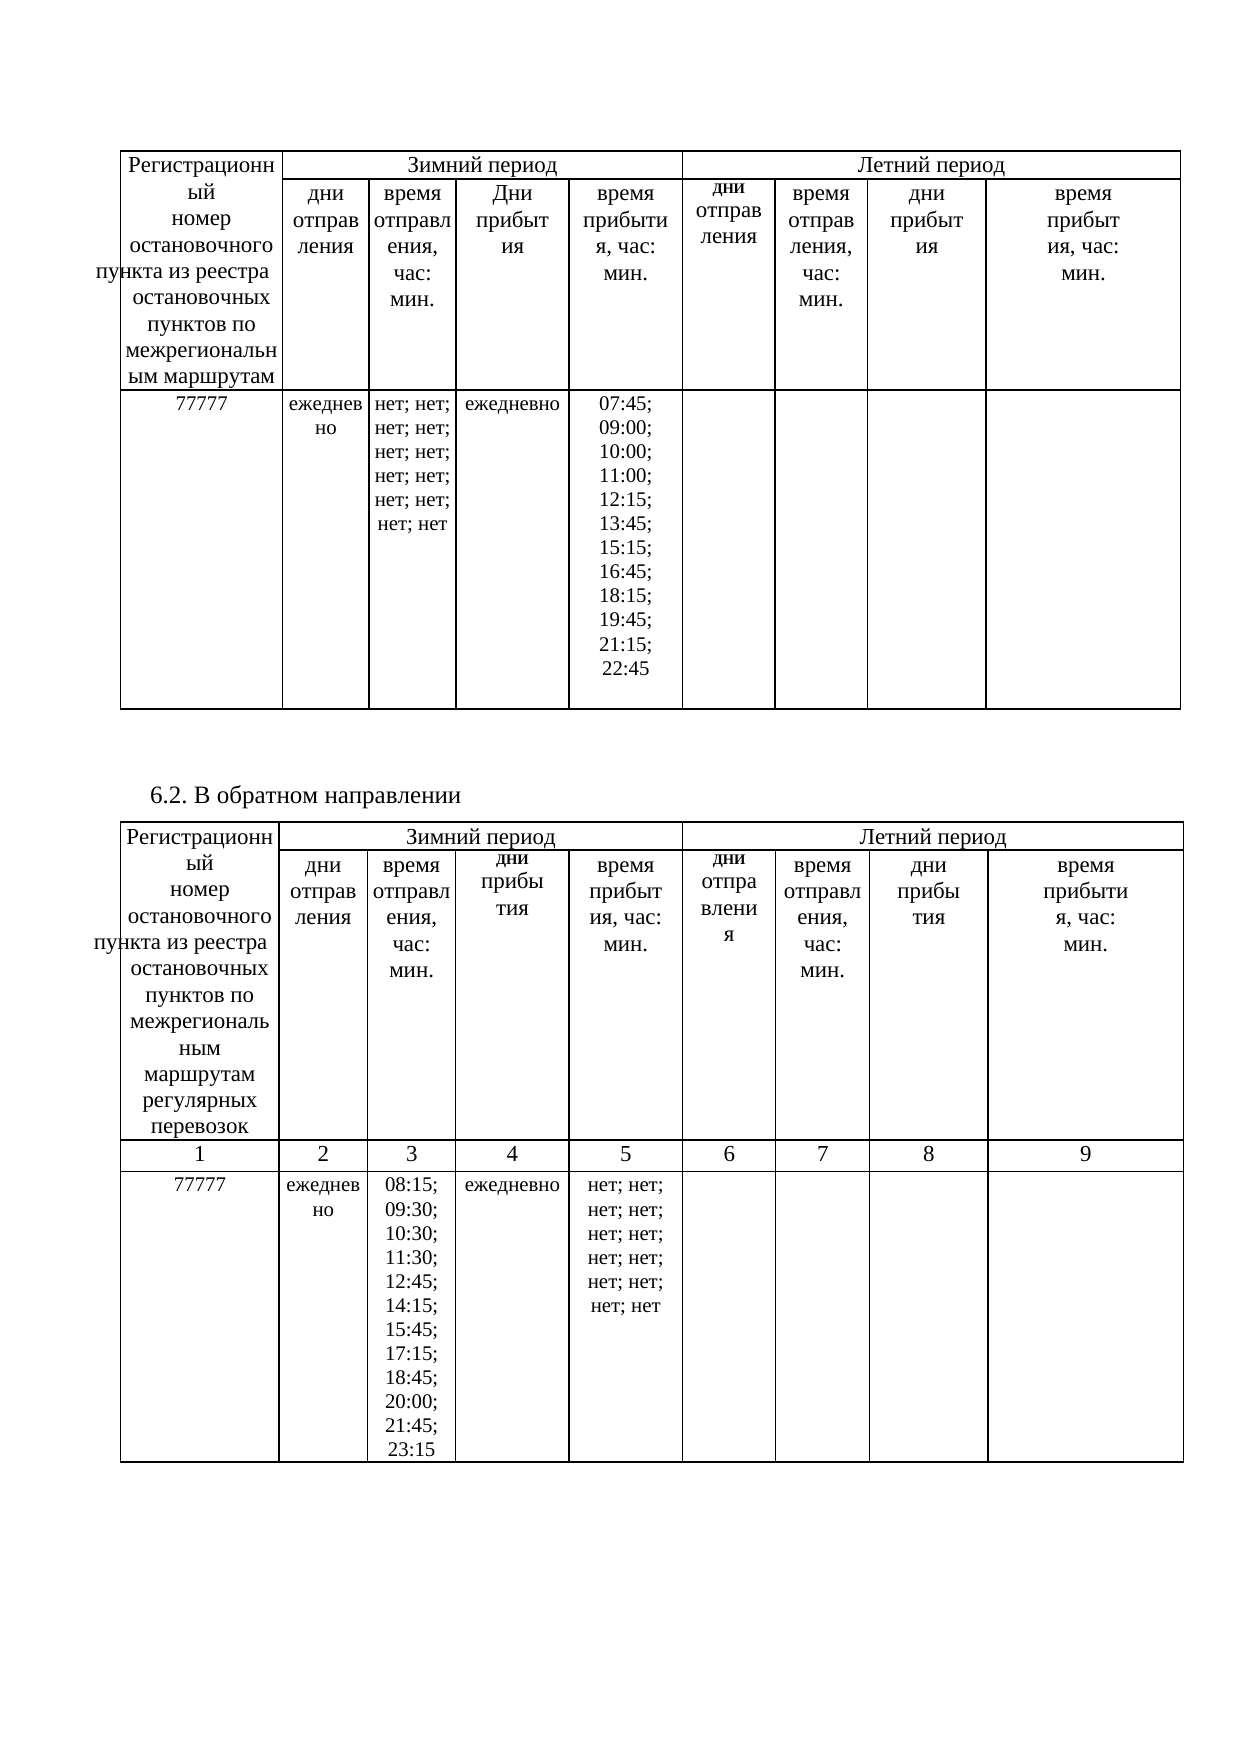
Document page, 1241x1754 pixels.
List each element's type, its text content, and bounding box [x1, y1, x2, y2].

table_cell ежедневно [457, 391, 568, 708]
table_header Регистрационный номер остановочного пункта из реестра остановочных пунктов по межрегиональным маршрутам регулярных перевозок [121, 823, 278, 1139]
table_cell время отправл ения, час: мин. [368, 851, 455, 1139]
table_cell 77777 [121, 1172, 278, 1461]
table_cell [987, 391, 1180, 708]
table_cell 4 [456, 1141, 568, 1171]
table_cell ежедневно [283, 391, 368, 708]
table_cell ДНИ прибы тия [456, 851, 568, 1139]
table_header Летний период [683, 152, 1180, 178]
table_cell нет; нет; нет; нет; нет; нет; нет; нет; нет; нет; нет; нет [570, 1172, 682, 1461]
table_cell нет; нет; нет; нет; нет; нет; нет; нет; нет; нет; нет; нет [370, 391, 455, 708]
table_cell время отправл ения, час: мин. [776, 851, 869, 1139]
table_cell дни прибы тия [870, 851, 987, 1139]
table_cell 3 [368, 1141, 455, 1171]
table_cell 1 [121, 1141, 278, 1171]
table_cell [868, 391, 985, 708]
table_cell дни отправ ления [283, 180, 368, 389]
table_cell время прибыт ия, час: мин. [987, 180, 1180, 389]
table_header Регистрационный номер остановочного пункта из реестра остановочных пунктов по межрегиональным маршрутам регулярных перевозок [121, 152, 282, 389]
table_cell 2 [280, 1141, 367, 1171]
table_cell 9 [989, 1141, 1183, 1171]
table_cell 08:15; 09:30; 10:30; 11:30; 12:45; 14:15; 15:45; 17:15; 18:45; 20:00; 21:45; 23:15 [368, 1172, 455, 1461]
table_cell 07:45; 09:00; 10:00; 11:00; 12:15; 13:45; 15:15; 16:45; 18:15; 19:45; 21:15; 22:45 [570, 391, 682, 708]
table_cell [776, 1172, 869, 1461]
table_cell время прибыти я, час: мин. [989, 851, 1183, 1139]
table_cell ДНИ отпра влени я [683, 851, 775, 1139]
table_cell 6 [683, 1141, 775, 1171]
table_cell [683, 1172, 775, 1461]
table_cell [776, 391, 867, 708]
table_cell Дни прибыт ия [457, 180, 568, 389]
table_cell дни прибыт ия [868, 180, 985, 389]
table_header Зимний период [280, 823, 682, 849]
table_cell [989, 1172, 1183, 1461]
table_cell дни отправ ления [280, 851, 367, 1139]
table_cell ежедневно [280, 1172, 367, 1461]
table_cell 7 [776, 1141, 869, 1171]
table_cell ДНИ отправ ления [683, 180, 774, 389]
text 6.2. В обратном направлении [150, 780, 1090, 809]
table_cell [870, 1172, 987, 1461]
table_cell время прибыт ия, час: мин. [570, 851, 682, 1139]
table_cell 8 [870, 1141, 987, 1171]
table_cell 77777 [121, 391, 282, 708]
table_cell [683, 391, 774, 708]
table_cell время прибыти я, час: мин. [570, 180, 682, 389]
table_cell время отправл ения, час: мин. [370, 180, 455, 389]
table_cell ежедневно [456, 1172, 568, 1461]
table_cell 5 [570, 1141, 682, 1171]
table_cell время отправ ления, час: мин. [776, 180, 867, 389]
table_header Зимний период [283, 152, 682, 178]
table_header Летний период [683, 823, 1183, 849]
